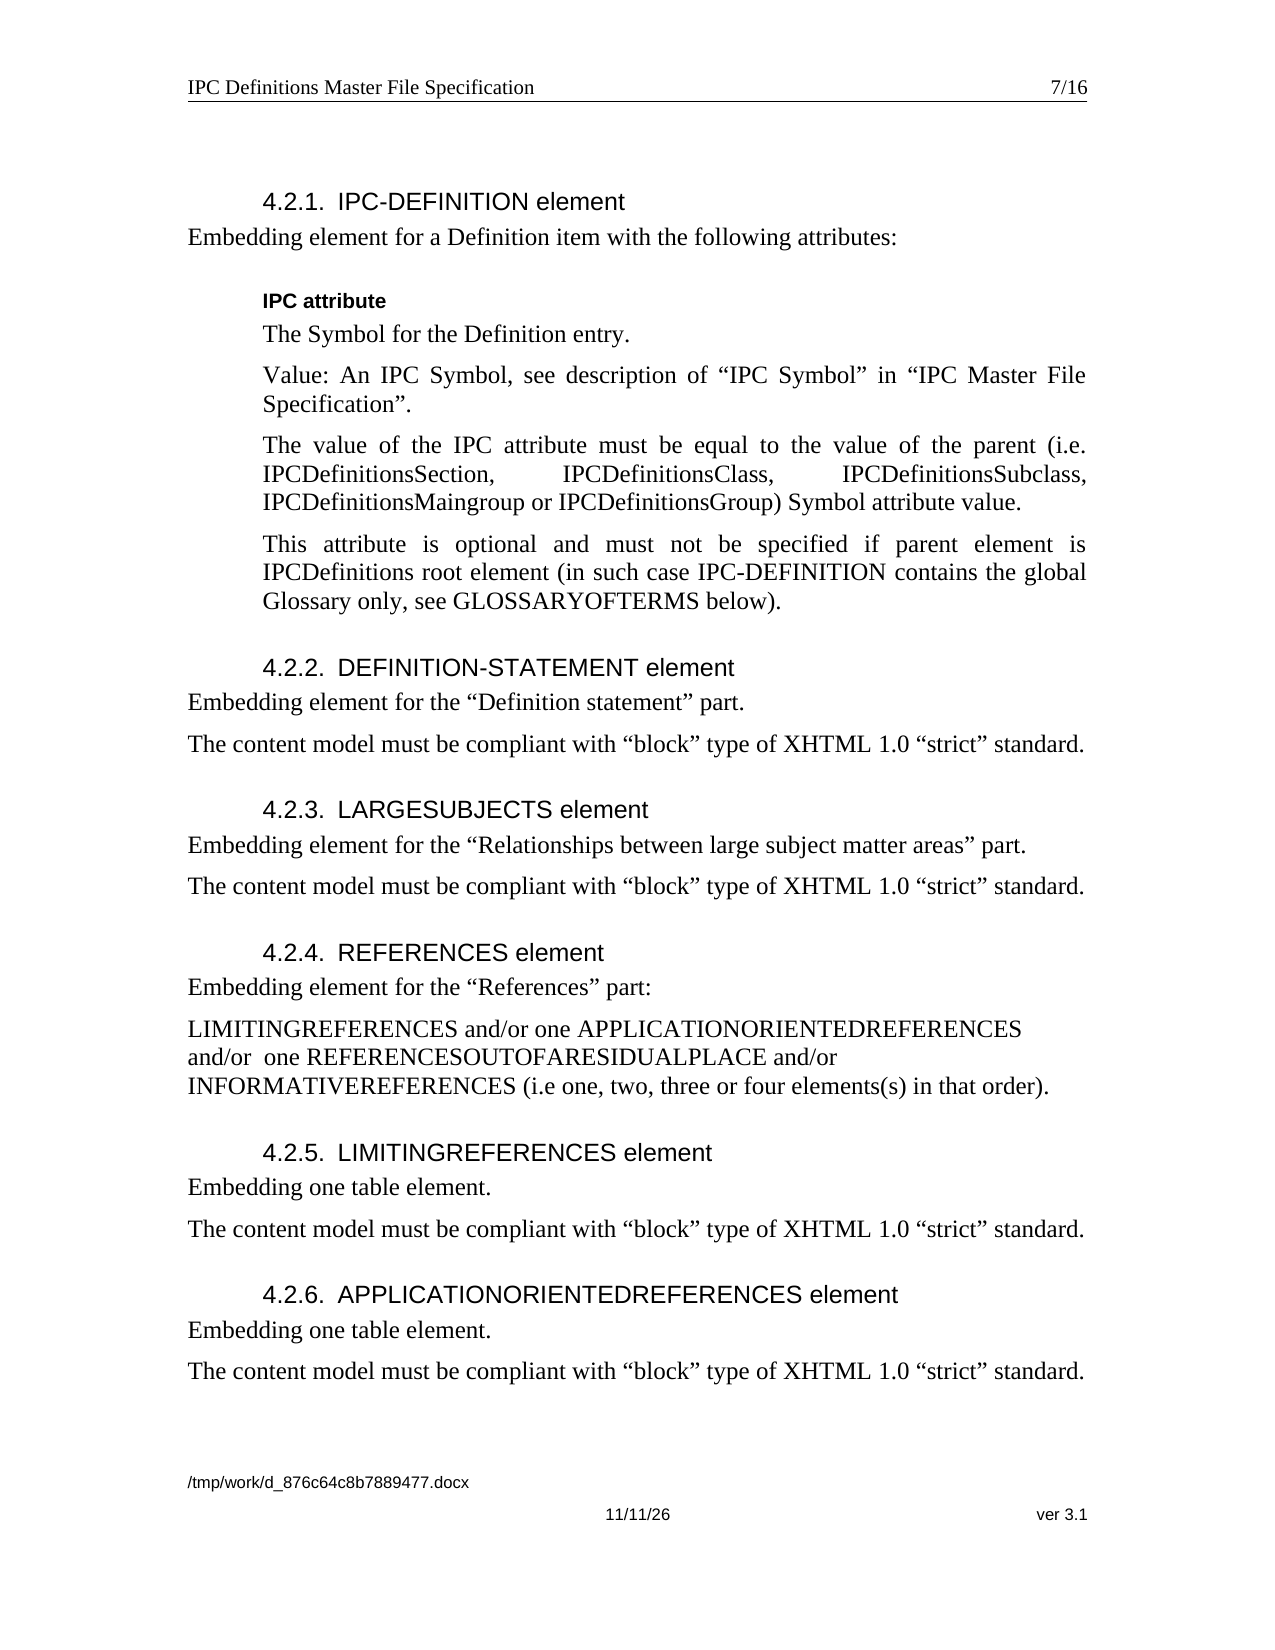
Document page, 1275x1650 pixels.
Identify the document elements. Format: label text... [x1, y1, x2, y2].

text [187, 1356, 1087, 1385]
text Embedding element for the “Relationships between large subject matter areas” part. [187, 830, 1087, 859]
text Embedding one table element. [187, 1172, 1087, 1201]
subtitle IPC-DEFINITION element [262, 187, 1087, 216]
text Embedding element for the “Definition statement” part. [187, 687, 1087, 716]
text LIMITINGREFERENCES and/or one APPLICATIONORIENTEDREFERENCES and/or one REFERENCESOUTOFARESIDUALPLACE and/or INFORMATIVEREFERENCES (i.e one, two, three or four elements(s) in that order). [187, 1014, 1087, 1100]
subtitle APPLICATIONORIENTEDREFERENCES element [262, 1280, 1087, 1309]
subtitle REFERENCES element [262, 937, 1087, 966]
text Embedding element for the “References” part: [187, 972, 1087, 1001]
text The content model must be compliant with “block” type of XHTML 1.0 “strict” standard. [187, 729, 1087, 757]
text This attribute is optional and must not be specified if parent element is IPCDefinitions root element (in such case IPC-DEFINITION contains the global Glossary only, see GLOSSARYOFTERMS below). [262, 529, 1087, 615]
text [187, 1214, 1087, 1242]
subtitle LARGESUBJECTS element [262, 795, 1087, 824]
subtitle DEFINITION-STATEMENT element [262, 652, 1087, 681]
text Embedding one table element. [187, 1315, 1087, 1344]
subtitle LIMITINGREFERENCES element [262, 1137, 1087, 1166]
text The value of the IPC attribute must be equal to the value of the parent (i.e. IPCDefinitionsSection, IPCDefinitionsClass, IPCDefinitionsSubclass, IPCDefinitionsMaingroup or IPCDefinitionsGroup) Symbol attribute value. [262, 430, 1087, 516]
text Embedding element for a Definition item with the following attributes: [187, 222, 1087, 251]
text The Symbol for the Definition entry. [262, 319, 1087, 347]
subtitle IPC attribute [262, 288, 1087, 312]
text The content model must be compliant with “block” type of XHTML 1.0 “strict” standard. [187, 871, 1087, 900]
text Value: An IPC Symbol, see description of “IPC Symbol” in “IPC Master File Specification”. [262, 360, 1087, 417]
